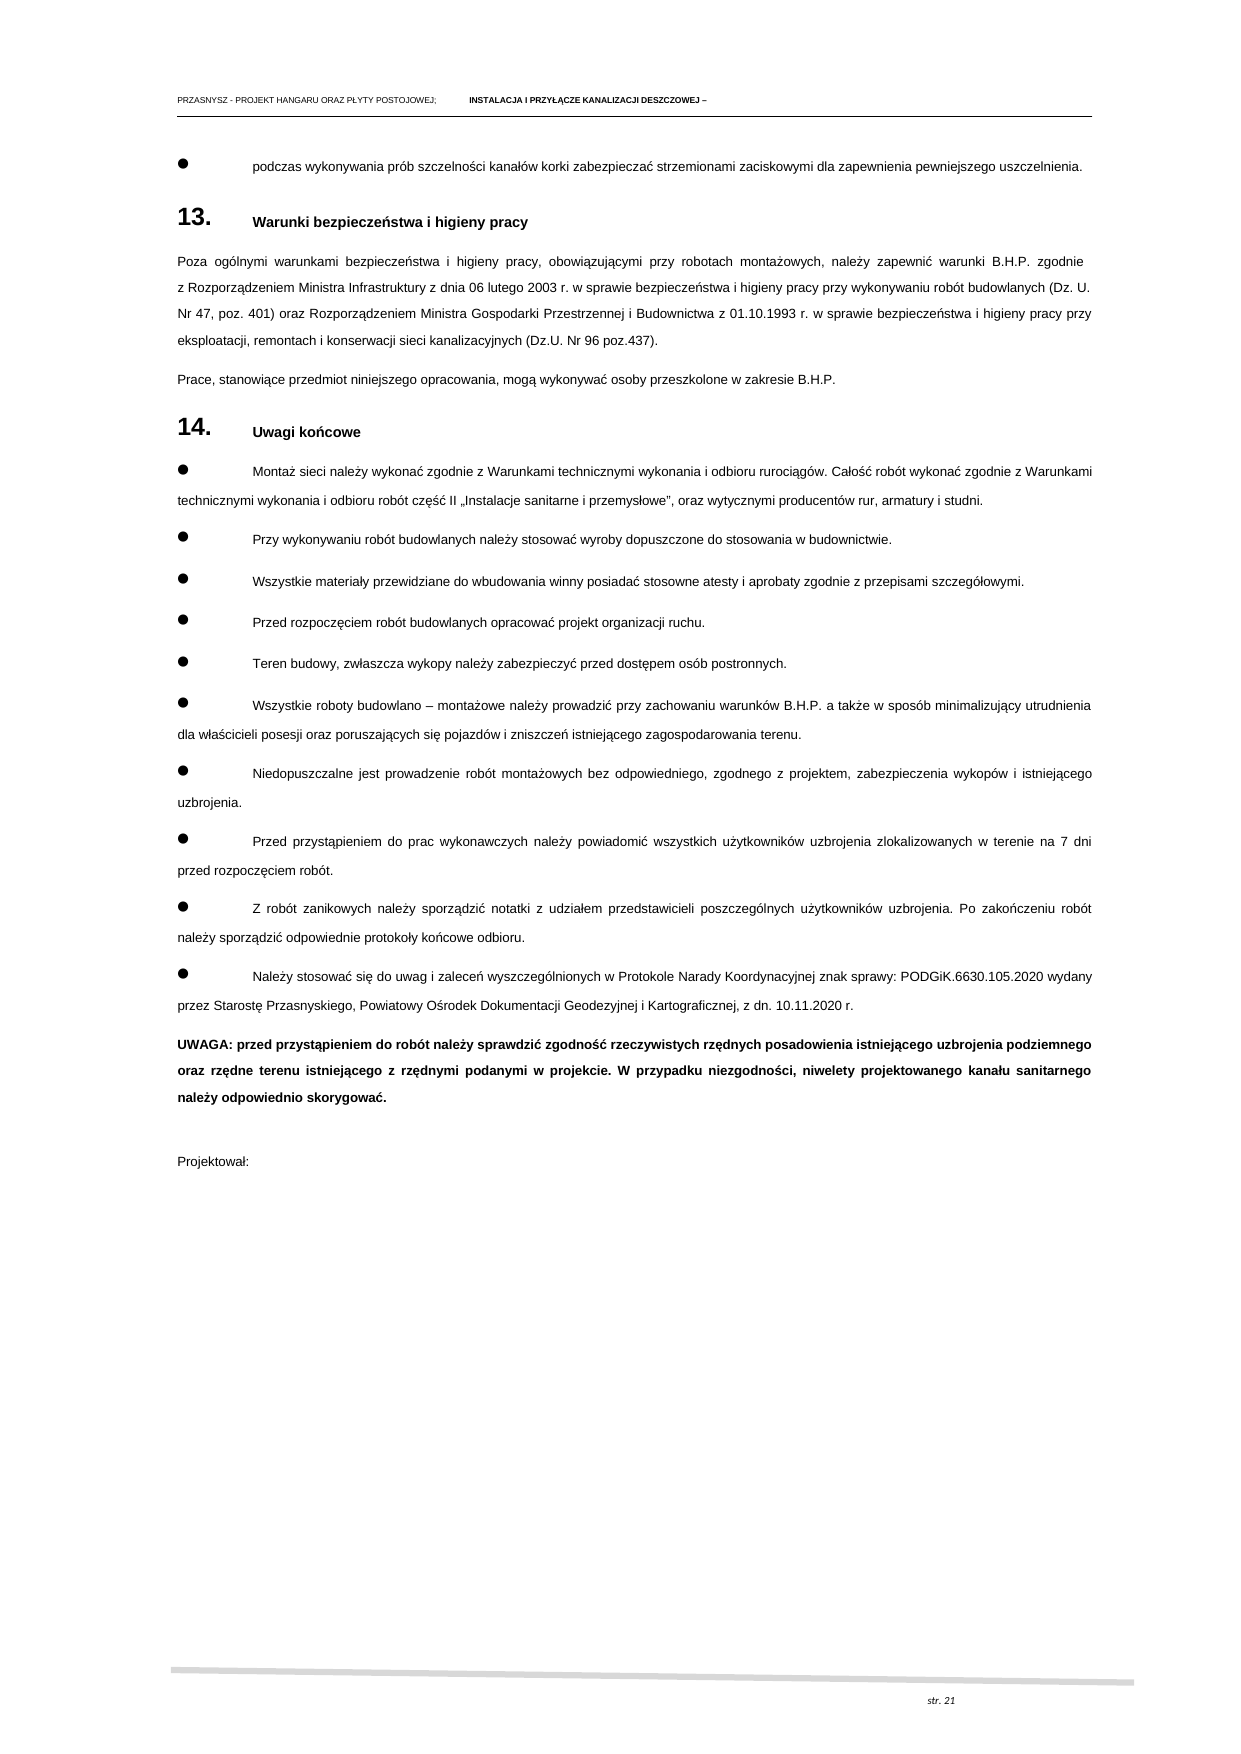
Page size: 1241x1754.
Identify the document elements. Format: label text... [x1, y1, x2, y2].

list Z robót zanikowych należy sporządzić notatki z udziałem przedstawicieli poszczególnych użytkowników uzbrojenia. Po zakończeniu robót należy sporządzić odpowiednie protokoły końcowe odbioru. [177, 891, 1092, 946]
text Poza ogólnymi warunkami bezpieczeństwa i higieny pracy, obowiązującymi przy robotach montażowych, należy zapewnić warunki B.H.P. zgodnie z Rozporządzeniem Ministra Infrastruktury z dnia 06 lutego 2003 r. w sprawie bezpieczeństwa i higieny pracy przy wykonywaniu robót budowlanych (Dz. U. Nr 47, poz. 401) oraz Rozporządzeniem Ministra Gospodarki Przestrzennej i Budownictwa z 01.10.1993 r. w sprawie bezpieczeństwa i higieny pracy przy eksploatacji, remontach i konserwacji sieci kanalizacyjnych (Dz.U. Nr 96 poz.437). [177, 243, 1092, 348]
list Przed przystąpieniem do prac wykonawczych należy powiadomić wszystkich użytkowników uzbrojenia zlokalizowanych w terenie na 7 dni przed rozpoczęciem robót. [177, 823, 1092, 878]
list Przy wykonywaniu robót budowlanych należy stosować wyroby dopuszczone do stosowania w budownictwie. [177, 521, 1092, 550]
subtitle Uwagi końcowe [177, 412, 1092, 441]
list Wszystkie materiały przewidziane do wbudowania winny posiadać stosowne atesty i aprobaty zgodnie z przepisami szczegółowymi. [177, 563, 1092, 592]
list Teren budowy, zwłaszcza wykopy należy zabezpieczyć przed dostępem osób postronnych. [177, 646, 1092, 674]
list Należy stosować się do uwag i zaleceń wyszczególnionych w Protokole Narady Koordynacyjnej znak sprawy: PODGiK.6630.105.2020 wydany przez Starostę Przasnyskiego, Powiatowy Ośrodek Dokumentacji Geodezyjnej i Kartograficznej, z dn. 10.11.2020 r. [177, 958, 1092, 1014]
list podczas wykonywania prób szczelności kanałów korki zabezpieczać strzemionami zaciskowymi dla zapewnienia pewniejszego uszczelnienia. [177, 148, 1092, 177]
subtitle Warunki bezpieczeństwa i higieny pracy [177, 202, 1092, 230]
list Niedopuszczalne jest prowadzenie robót montażowych bez odpowiedniego, zgodnego z projektem, zabezpieczenia wykopów i istniejącego uzbrojenia. [177, 755, 1092, 810]
list Przed rozpoczęciem robót budowlanych opracować projekt organizacji ruchu. [177, 604, 1092, 633]
text UWAGA: przed przystąpieniem do robót należy sprawdzić zgodność rzeczywistych rzędnych posadowienia istniejącego uzbrojenia podziemnego oraz rzędne terenu istniejącego z rzędnymi podanymi w projekcie. W przypadku niezgodności, niwelety projektowanego kanału sanitarnego należy odpowiednio skorygować. [177, 1026, 1092, 1105]
list Montaż sieci należy wykonać zgodnie z Warunkami technicznymi wykonania i odbioru rurociągów. Całość robót wykonać zgodnie z Warunkami technicznymi wykonania i odbioru robót część II „Instalacje sanitarne i przemysłowe”, oraz wytycznymi producentów rur, armatury i studni. [177, 453, 1092, 509]
text Prace, stanowiące przedmiot niniejszego opracowania, mogą wykonywać osoby przeszkolone w zakresie B.H.P. [177, 361, 1092, 387]
text Projektował: [177, 1143, 1092, 1169]
list Wszystkie roboty budowlano – montażowe należy prowadzić przy zachowaniu warunków B.H.P. a także w sposób minimalizujący utrudnienia dla właścicieli posesji oraz poruszających się pojazdów i zniszczeń istniejącego zagospodarowania terenu. [177, 687, 1092, 742]
